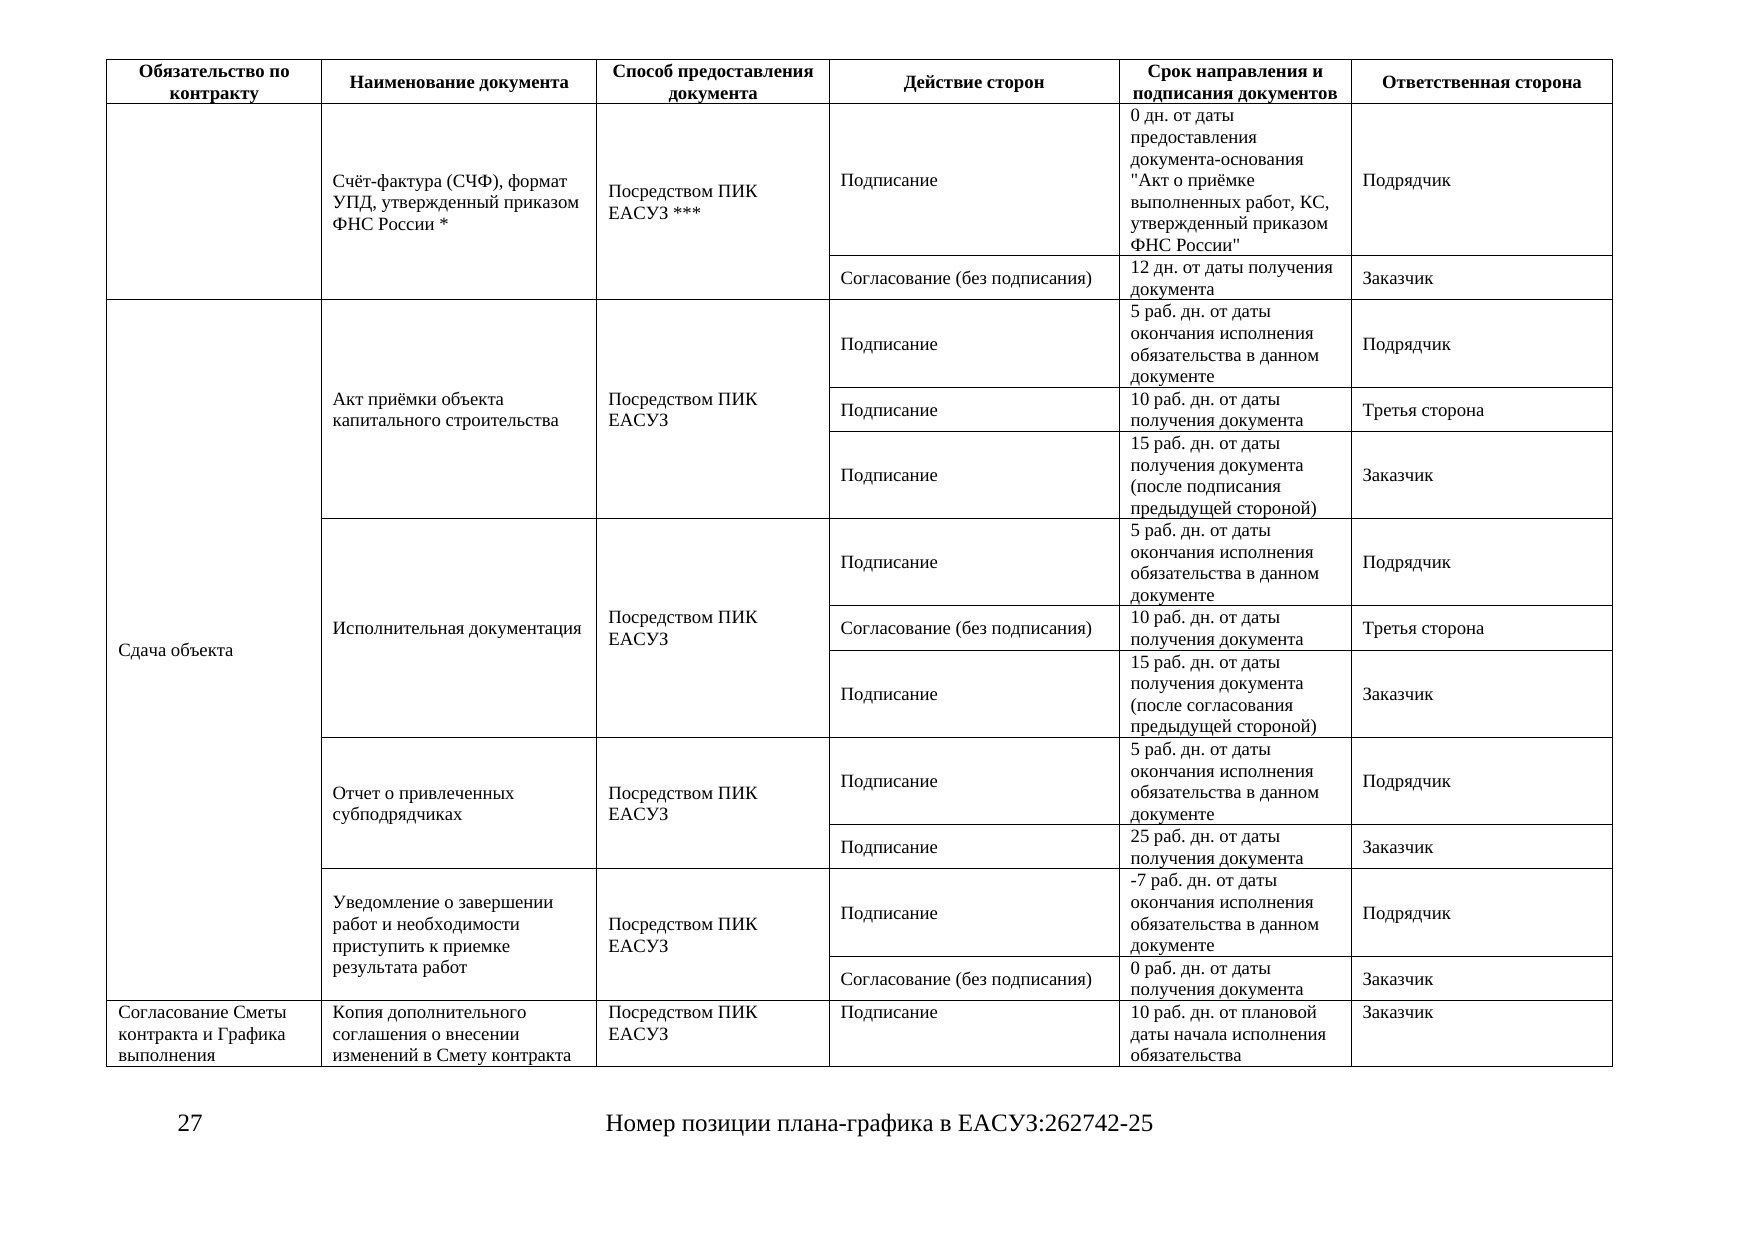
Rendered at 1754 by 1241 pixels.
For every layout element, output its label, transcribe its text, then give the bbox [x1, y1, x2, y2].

table_cell Посредством ПИК ЕАСУЗ *** [597, 104, 829, 299]
table_cell Заказчик [1352, 1001, 1612, 1066]
table_cell Подрядчик [1352, 738, 1612, 824]
table_cell Третья сторона [1352, 388, 1612, 431]
table_cell 0 раб. дн. от даты получения документа [1120, 957, 1351, 1000]
table_cell Посредством ПИК ЕАСУЗ [597, 738, 829, 868]
table_cell -7 раб. дн. от даты окончания исполнения обязательства в данном документе [1120, 869, 1351, 956]
table_cell Подписание [830, 388, 1119, 431]
table_cell Заказчик [1352, 256, 1612, 299]
table_cell Исполнительная документация [322, 519, 596, 737]
table_cell Подписание [830, 825, 1119, 868]
table_cell Подписание [830, 300, 1119, 387]
table_cell Заказчик [1352, 651, 1612, 737]
table_cell Сдача объекта [107, 300, 321, 1000]
table_cell Подписание [830, 519, 1119, 605]
table_cell 5 раб. дн. от даты окончания исполнения обязательства в данном документе [1120, 738, 1351, 824]
table_cell Заказчик [1352, 957, 1612, 1000]
table_cell 5 раб. дн. от даты окончания исполнения обязательства в данном документе [1120, 519, 1351, 605]
table_cell Подписание [830, 651, 1119, 737]
table_cell 10 раб. дн. от плановой даты начала исполнения обязательства [1120, 1001, 1351, 1066]
table_header Срок направления и подписания документов [1120, 60, 1351, 103]
table_header Ответственная сторона [1352, 60, 1612, 103]
table_cell 12 дн. от даты получения документа [1120, 256, 1351, 299]
table_cell Счёт-фактура (СЧФ), формат УПД, утвержденный приказом ФНС России * [322, 104, 596, 299]
table_cell Подписание [830, 1001, 1119, 1066]
table_cell Согласование (без подписания) [830, 606, 1119, 649]
table_cell Подрядчик [1352, 519, 1612, 605]
table_cell Подписание [830, 432, 1119, 518]
table_cell Посредством ПИК ЕАСУЗ [597, 1001, 829, 1066]
table_cell 15 раб. дн. от даты получения документа (после подписания предыдущей стороной) [1120, 432, 1351, 518]
table_cell 10 раб. дн. от даты получения документа [1120, 606, 1351, 649]
table_cell 10 раб. дн. от даты получения документа [1120, 388, 1351, 431]
table_cell 0 дн. от даты предоставления документа-основания "Акт о приёмке выполненных работ, КС, утвержденный приказом ФНС России" [1120, 104, 1351, 255]
table_cell Подрядчик [1352, 300, 1612, 387]
table_cell Уведомление о завершении работ и необходимости приступить к приемке результата работ [322, 869, 596, 1000]
table_cell Посредством ПИК ЕАСУЗ [597, 869, 829, 1000]
table_cell Третья сторона [1352, 606, 1612, 649]
table_header Наименование документа [322, 60, 596, 103]
table_cell Акт приёмки объекта капитального строительства [322, 300, 596, 518]
table_cell Посредством ПИК ЕАСУЗ [597, 300, 829, 518]
table_cell Посредством ПИК ЕАСУЗ [597, 519, 829, 737]
table_cell Подписание [830, 104, 1119, 255]
table_header Способ предоставления документа [597, 60, 829, 103]
table_cell Подписание [830, 869, 1119, 956]
table_cell Подрядчик [1352, 869, 1612, 956]
table_cell 5 раб. дн. от даты окончания исполнения обязательства в данном документе [1120, 300, 1351, 387]
table_cell Заказчик [1352, 825, 1612, 868]
table_header Действие сторон [830, 60, 1119, 103]
table_cell Согласование (без подписания) [830, 256, 1119, 299]
table_cell 25 раб. дн. от даты получения документа [1120, 825, 1351, 868]
table_header Обязательство по контракту [107, 60, 321, 103]
table_cell Согласование Сметы контракта и Графика выполнения строительно-монтажных работ после окончания работ по проектированию и получения заключения МОГЭ [107, 1001, 321, 1066]
table_cell Согласование (без подписания) [830, 957, 1119, 1000]
table_cell Заказчик [1352, 432, 1612, 518]
table_cell Подписание [830, 738, 1119, 824]
table_cell 15 раб. дн. от даты получения документа (после согласования предыдущей стороной) [1120, 651, 1351, 737]
table_cell Подрядчик [1352, 104, 1612, 255]
table_cell Отчет о привлеченных субподрядчиках [322, 738, 596, 868]
